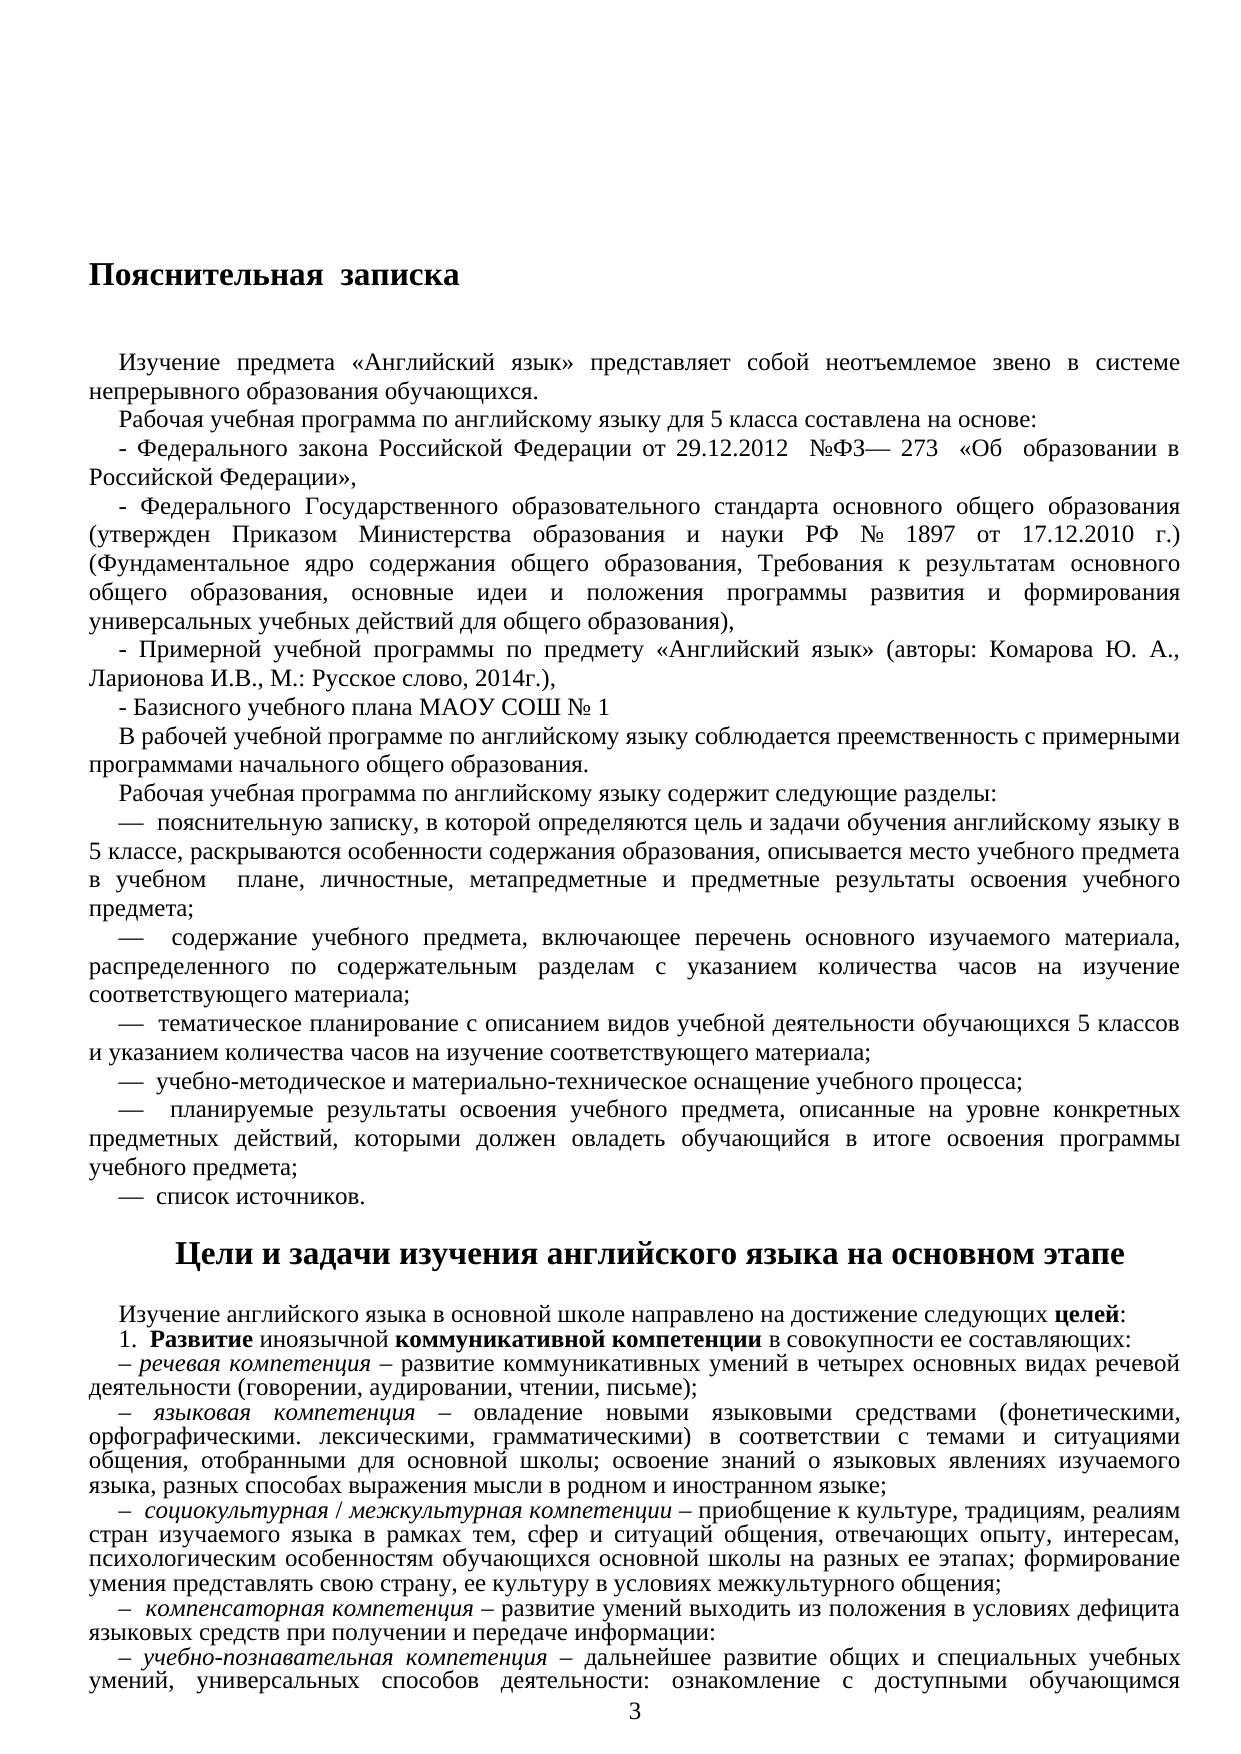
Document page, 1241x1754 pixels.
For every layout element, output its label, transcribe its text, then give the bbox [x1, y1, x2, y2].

text – социокультурная / межкультурная компетенции – приобщение к культуре, традициям, реалиям стран изучаемого языка в рамках тем, сфер и ситуаций общения, отвечающих опыту, интересам, психологическим особенностям обучающихся основной школы на разных ее этапах; формирование умения представлять свою страну, ее культуру в условиях межкультурного общения; [89, 1499, 1181, 1597]
text Рабочая учебная программа по английскому языку содержит следующие разделы: [89, 778, 1181, 807]
text — планируемые результаты освоения учебного предмета, описанные на уровне конкретных предметных действий, которыми должен овладеть обучающийся в итоге освоения программы учебного предмета; [89, 1094, 1181, 1181]
text Изучение английского языка в основной школе направлено на достижение следующих целей: [89, 1303, 1181, 1328]
text – компенсаторная компетенция – развитие умений выходить из положения в условиях дефицита языковых средств при получении и передаче информации: [89, 1597, 1181, 1645]
text — пояснительную записку, в которой определяются цель и задачи обучения английскому языку в 5 классе, раскрываются особенности содержания образования, описывается место учебного предмета в учебном плане, личностные, метапредметные и предметные результаты освоения учебного предмета; [89, 807, 1181, 922]
text - Федерального Государственного образовательного стандарта основного общего образования (утвержден Приказом Министерства образования и науки РФ № 1897 от 17.12.2010 г.) (Фундаментальное ядро содержания общего образования, Требования к результатам основного общего образования, основные идеи и положения программы развития и формирования универсальных учебных действий для общего образования), [89, 491, 1181, 634]
text — содержание учебного предмета, включающее перечень основного изучаемого материала, распределенного по содержательным разделам с указанием количества часов на изучение соответствующего материала; [89, 922, 1181, 1008]
text — тематическое планирование с описанием видов учебной деятельности обучающихся 5 классов и указанием количества часов на изучение соответствующего материала; [89, 1008, 1181, 1066]
text — учебно-методическое и материально-техническое оснащение учебного процесса; [89, 1066, 1181, 1094]
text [89, 1645, 1181, 1694]
text - Федерального закона Российской Федерации от 29.12.2012 №ФЗ— 273 «Об образовании в Российской Федерации», [89, 433, 1181, 491]
text 1. Развитие иноязычной коммуникативной компетенции в совокупности ее составляющих: [89, 1328, 1181, 1352]
text В рабочей учебной программе по английскому языку соблюдается преемственность с примерными программами начального общего образования. [89, 721, 1181, 778]
text Цели и задачи изучения английского языка на основном этапе [89, 1238, 1181, 1271]
text Изучение предмета «Английский язык» представляет собой неотъемлемое звено в системе непрерывного образования обучающихся. [89, 347, 1181, 404]
text Рабочая учебная программа по английскому языку для 5 класса составлена на основе: [89, 404, 1181, 433]
text — список источников. [89, 1181, 1181, 1209]
text - Примерной учебной программы по предмету «Английский язык» (авторы: Комарова Ю. А., Ларионова И.В., М.: Русское слово, 2014г.), [89, 634, 1181, 692]
text - Базисного учебного плана МАОУ СОШ № 1 [89, 692, 1181, 721]
text Пояснительная записка [89, 254, 1181, 292]
text – языковая компетенция – овладение новыми языковыми средствами (фонетическими, орфографическими. лексическими, грамматическими) в соответствии с темами и ситуациями общения, отобранными для основной школы; освоение знаний о языковых явлениях изучаемого языка, разных способах выражения мысли в родном и иностранном языке; [89, 1401, 1181, 1499]
text – речевая компетенция – развитие коммуникативных умений в четырех основных видах речевой деятельности (говорении, аудировании, чтении, письме); [89, 1352, 1181, 1401]
